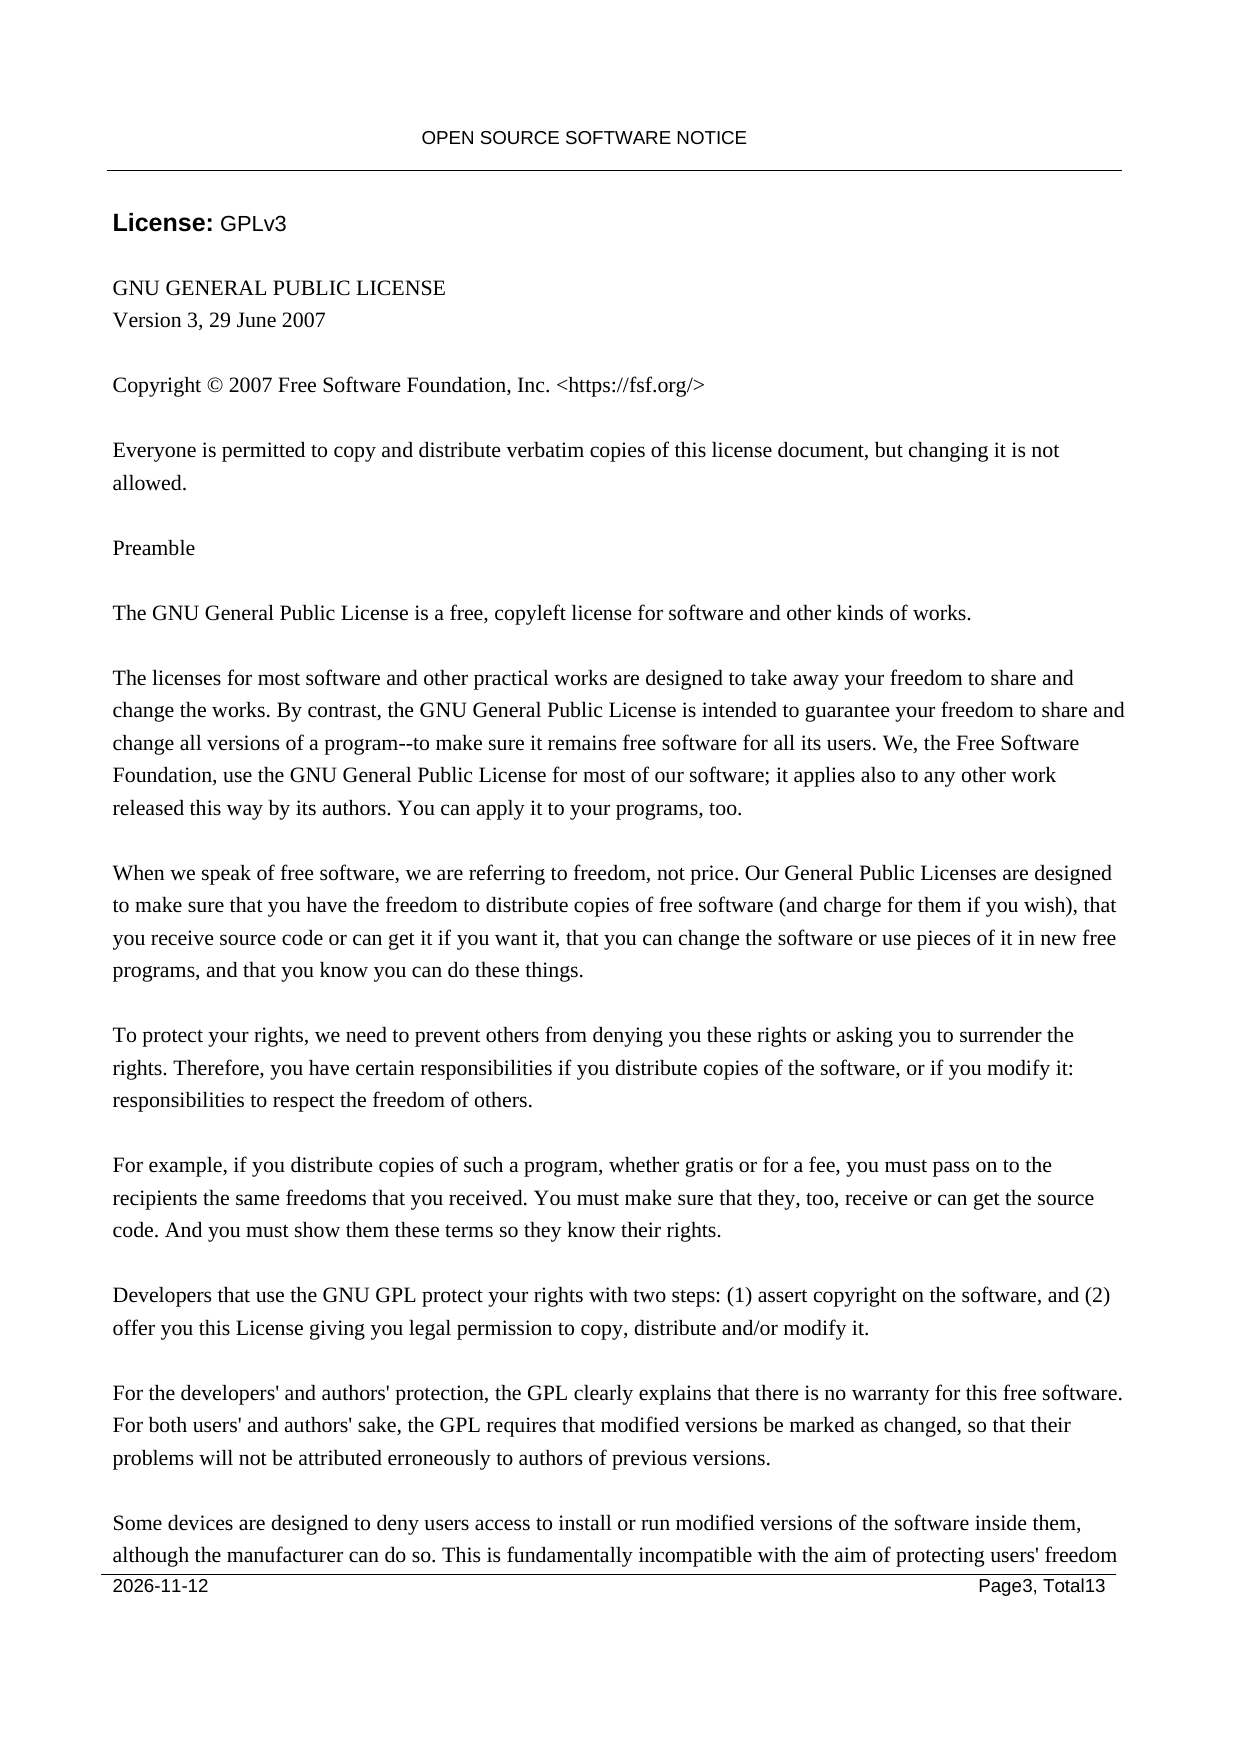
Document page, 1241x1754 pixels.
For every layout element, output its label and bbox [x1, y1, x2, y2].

text [112, 206, 1128, 1571]
